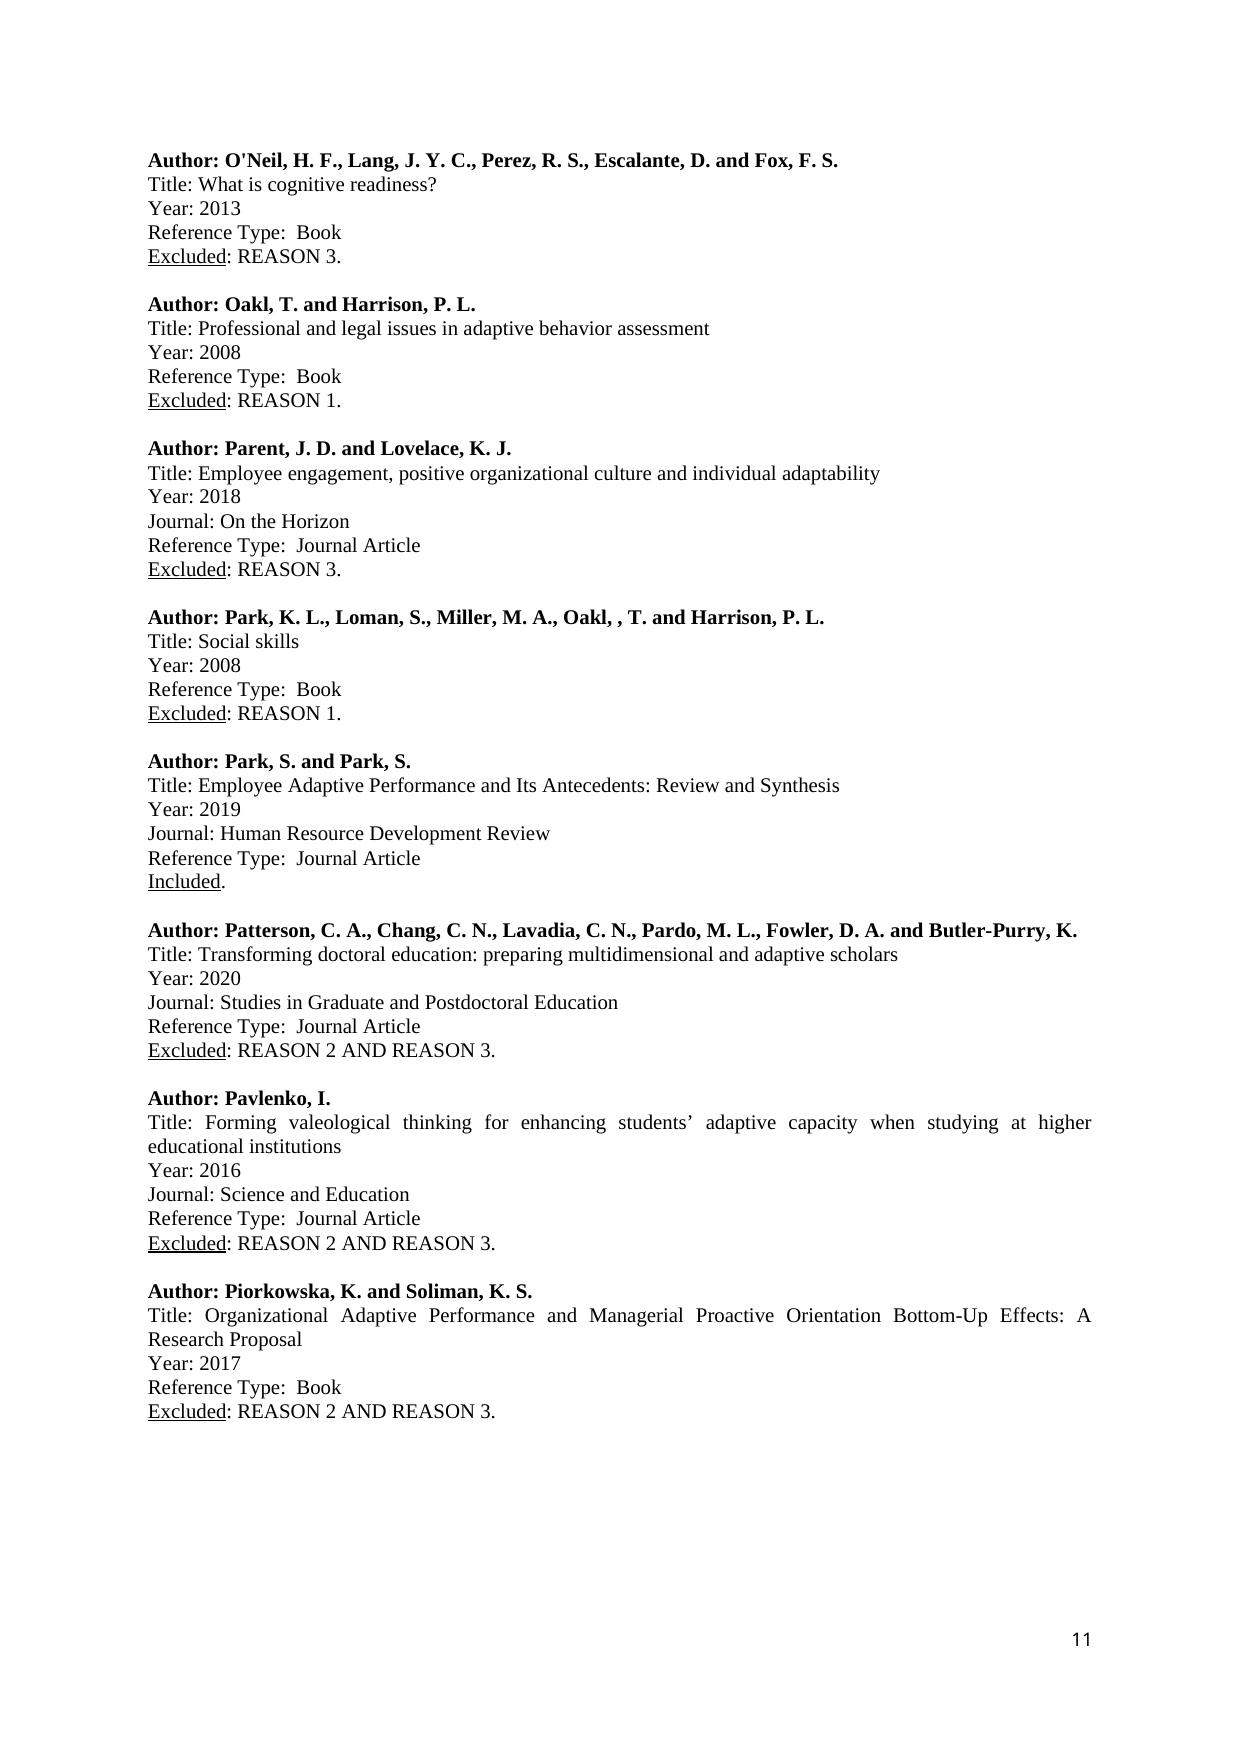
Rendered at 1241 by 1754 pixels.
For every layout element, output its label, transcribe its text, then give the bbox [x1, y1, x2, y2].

text Excluded: REASON 3. [148, 557, 1093, 581]
text Title: Social skills [148, 629, 1093, 653]
text Reference Type: Book [148, 220, 1093, 244]
text Year: 2018 [148, 484, 1093, 508]
text Year: 2008 [148, 340, 1093, 364]
text Author: Park, S. and Park, S. [148, 749, 1093, 773]
text Reference Type: Book [148, 677, 1093, 701]
text Year: 2013 [148, 196, 1093, 220]
text Excluded: REASON 2 AND REASON 3. [148, 1230, 1093, 1254]
text Journal: Human Resource Development Review [148, 821, 1093, 845]
text Year: 2020 [148, 966, 1093, 990]
text Author: Patterson, C. A., Chang, C. N., Lavadia, C. N., Pardo, M. L., Fowler, D. A. and Butler-Purry, K. [148, 918, 1093, 942]
text Title: Forming valeological thinking for enhancing students’ adaptive capacity when studying at higher educational institutions [148, 1110, 1093, 1158]
text Journal: Science and Education [148, 1182, 1093, 1206]
text Year: 2019 [148, 797, 1093, 821]
text Excluded: REASON 2 AND REASON 3. [148, 1399, 1093, 1423]
text Reference Type: Book [148, 364, 1093, 388]
text Author: O'Neil, H. F., Lang, J. Y. C., Perez, R. S., Escalante, D. and Fox, F. S. [148, 148, 1093, 172]
text Reference Type: Journal Article [148, 1206, 1093, 1230]
text Reference Type: Journal Article [148, 845, 1093, 869]
text Excluded: REASON 2 AND REASON 3. [148, 1038, 1093, 1062]
text Reference Type: Journal Article [148, 1014, 1093, 1038]
text Author: Piorkowska, K. and Soliman, K. S. [148, 1278, 1093, 1303]
text Title: What is cognitive readiness? [148, 172, 1093, 196]
text Title: Transforming doctoral education: preparing multidimensional and adaptive scholars [148, 942, 1093, 966]
text Included. [148, 869, 1093, 893]
text Author: Pavlenko, I. [148, 1086, 1093, 1110]
text Excluded: REASON 1. [148, 701, 1093, 725]
text Title: Professional and legal issues in adaptive behavior assessment [148, 316, 1093, 340]
text Title: Organizational Adaptive Performance and Managerial Proactive Orientation Bottom-Up Effects: A Research Proposal [148, 1303, 1093, 1351]
text Journal: On the Horizon [148, 508, 1093, 533]
text Author: Oakl, T. and Harrison, P. L. [148, 292, 1093, 316]
text Author: Park, K. L., Loman, S., Miller, M. A., Oakl, , T. and Harrison, P. L. [148, 605, 1093, 629]
text Excluded: REASON 3. [148, 244, 1093, 268]
text Reference Type: Journal Article [148, 533, 1093, 557]
text Year: 2016 [148, 1158, 1093, 1182]
text Reference Type: Book [148, 1375, 1093, 1399]
text Excluded: REASON 1. [148, 388, 1093, 412]
text Journal: Studies in Graduate and Postdoctoral Education [148, 990, 1093, 1014]
text Author: Parent, J. D. and Lovelace, K. J. [148, 436, 1093, 460]
text Year: 2008 [148, 653, 1093, 677]
text Year: 2017 [148, 1351, 1093, 1375]
text Title: Employee engagement, positive organizational culture and individual adaptability [148, 460, 1093, 484]
text Title: Employee Adaptive Performance and Its Antecedents: Review and Synthesis [148, 773, 1093, 797]
